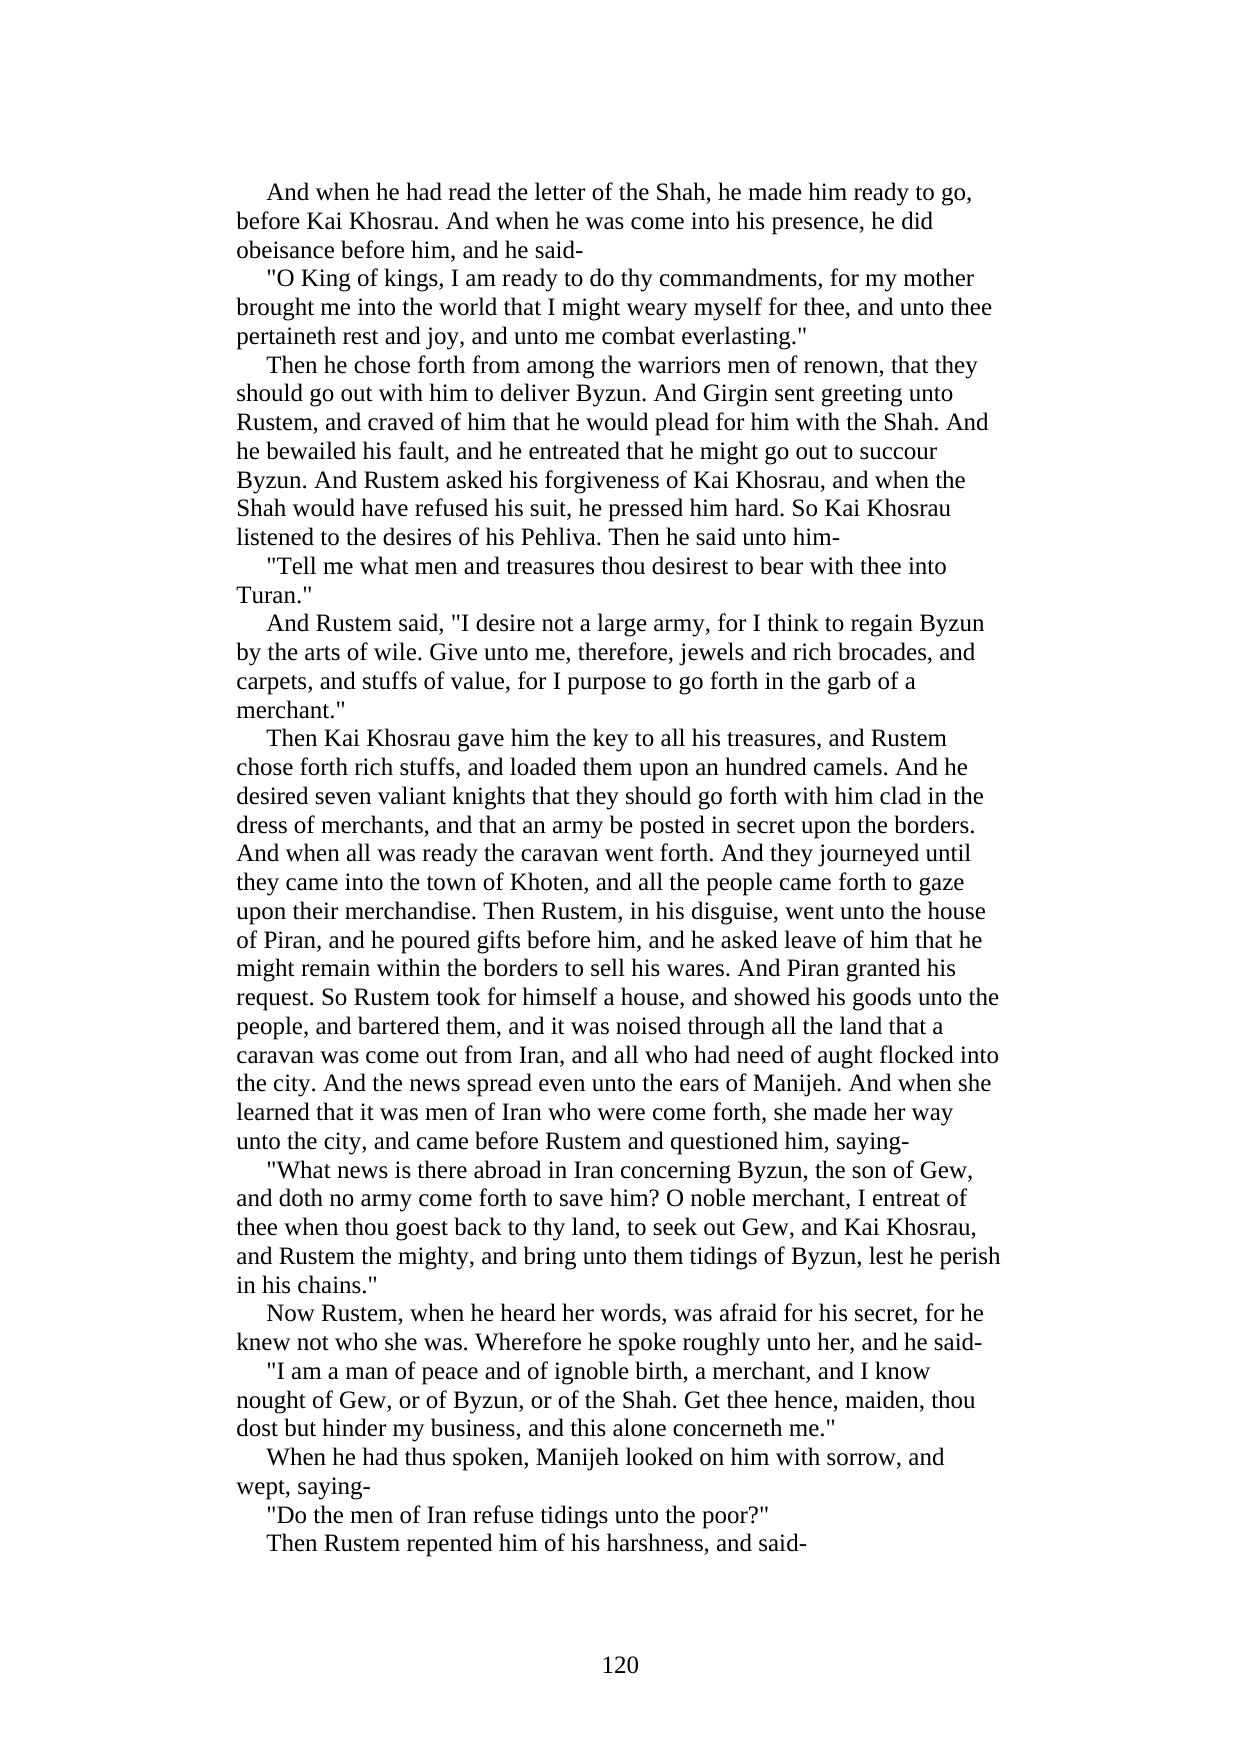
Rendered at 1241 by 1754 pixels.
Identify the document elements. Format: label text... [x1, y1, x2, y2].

text "What news is there abroad in Iran concerning Byzun, the son of Gew, and doth no army come forth to save him? O noble merchant, I entreat of thee when thou goest back to thy land, to seek out Gew, and Kai Khosrau, and Rustem the mighty, and bring unto them tidings of Byzun, lest he perish in his chains." [236, 1155, 1004, 1298]
text And when he had read the letter of the Shah, he made him ready to go, before Kai Khosrau. And when he was come into his presence, he did obeisance before him, and he said- [236, 177, 1004, 263]
text When he had thus spoken, Manijeh looked on him with sorrow, and wept, saying- [236, 1442, 1004, 1500]
text Then he chose forth from among the warriors men of renown, that they should go out with him to deliver Byzun. And Girgin sent greeting unto Rustem, and craved of him that he would plead for him with the Shah. And he bewailed his fault, and he entreated that he might go out to succour Byzun. And Rustem asked his forgiveness of Kai Khosrau, and when the Shah would have refused his suit, he pressed him hard. So Kai Khosrau listened to the desires of his Pehliva. Then he said unto him- [236, 350, 1004, 551]
text "Tell me what men and treasures thou desirest to bear with thee into Turan." [236, 551, 1004, 608]
text Now Rustem, when he heard her words, was afraid for his secret, for he knew not who she was. Wherefore he spoke roughly unto her, and he said- [236, 1298, 1004, 1356]
text "O King of kings, I am ready to do thy commandments, for my mother brought me into the world that I might weary myself for thee, and unto thee pertaineth rest and joy, and unto me combat everlasting." [236, 263, 1004, 350]
text Then Kai Khosrau gave him the key to all his treasures, and Rustem chose forth rich stuffs, and loaded them upon an hundred camels. And he desired seven valiant knights that they should go forth with him clad in the dress of merchants, and that an army be posted in secret upon the borders. And when all was ready the caravan went forth. And they journeyed until they came into the town of Khoten, and all the people came forth to gaze upon their merchandise. Then Rustem, in his disguise, went unto the house of Piran, and he poured gifts before him, and he asked leave of him that he might remain within the borders to sell his wares. And Piran granted his request. So Rustem took for himself a house, and showed his goods unto the people, and bartered them, and it was noised through all the land that a caravan was come out from Iran, and all who had need of aught flocked into the city. And the news spread even unto the ears of Manijeh. And when she learned that it was men of Iran who were come forth, she made her way unto the city, and came before Rustem and questioned him, saying- [236, 723, 1004, 1155]
text "I am a man of peace and of ignoble birth, a merchant, and I know nought of Gew, or of Byzun, or of the Shah. Get thee hence, maiden, thou dost but hinder my business, and this alone concerneth me." [236, 1356, 1004, 1442]
text And Rustem said, "I desire not a large army, for I think to regain Byzun by the arts of wile. Give unto me, therefore, jewels and rich brocades, and carpets, and stuffs of value, for I purpose to go forth in the garb of a merchant." [236, 608, 1004, 723]
text Then Rustem repented him of his harshness, and said- [236, 1528, 1004, 1557]
text "Do the men of Iran refuse tidings unto the poor?" [236, 1500, 1004, 1528]
